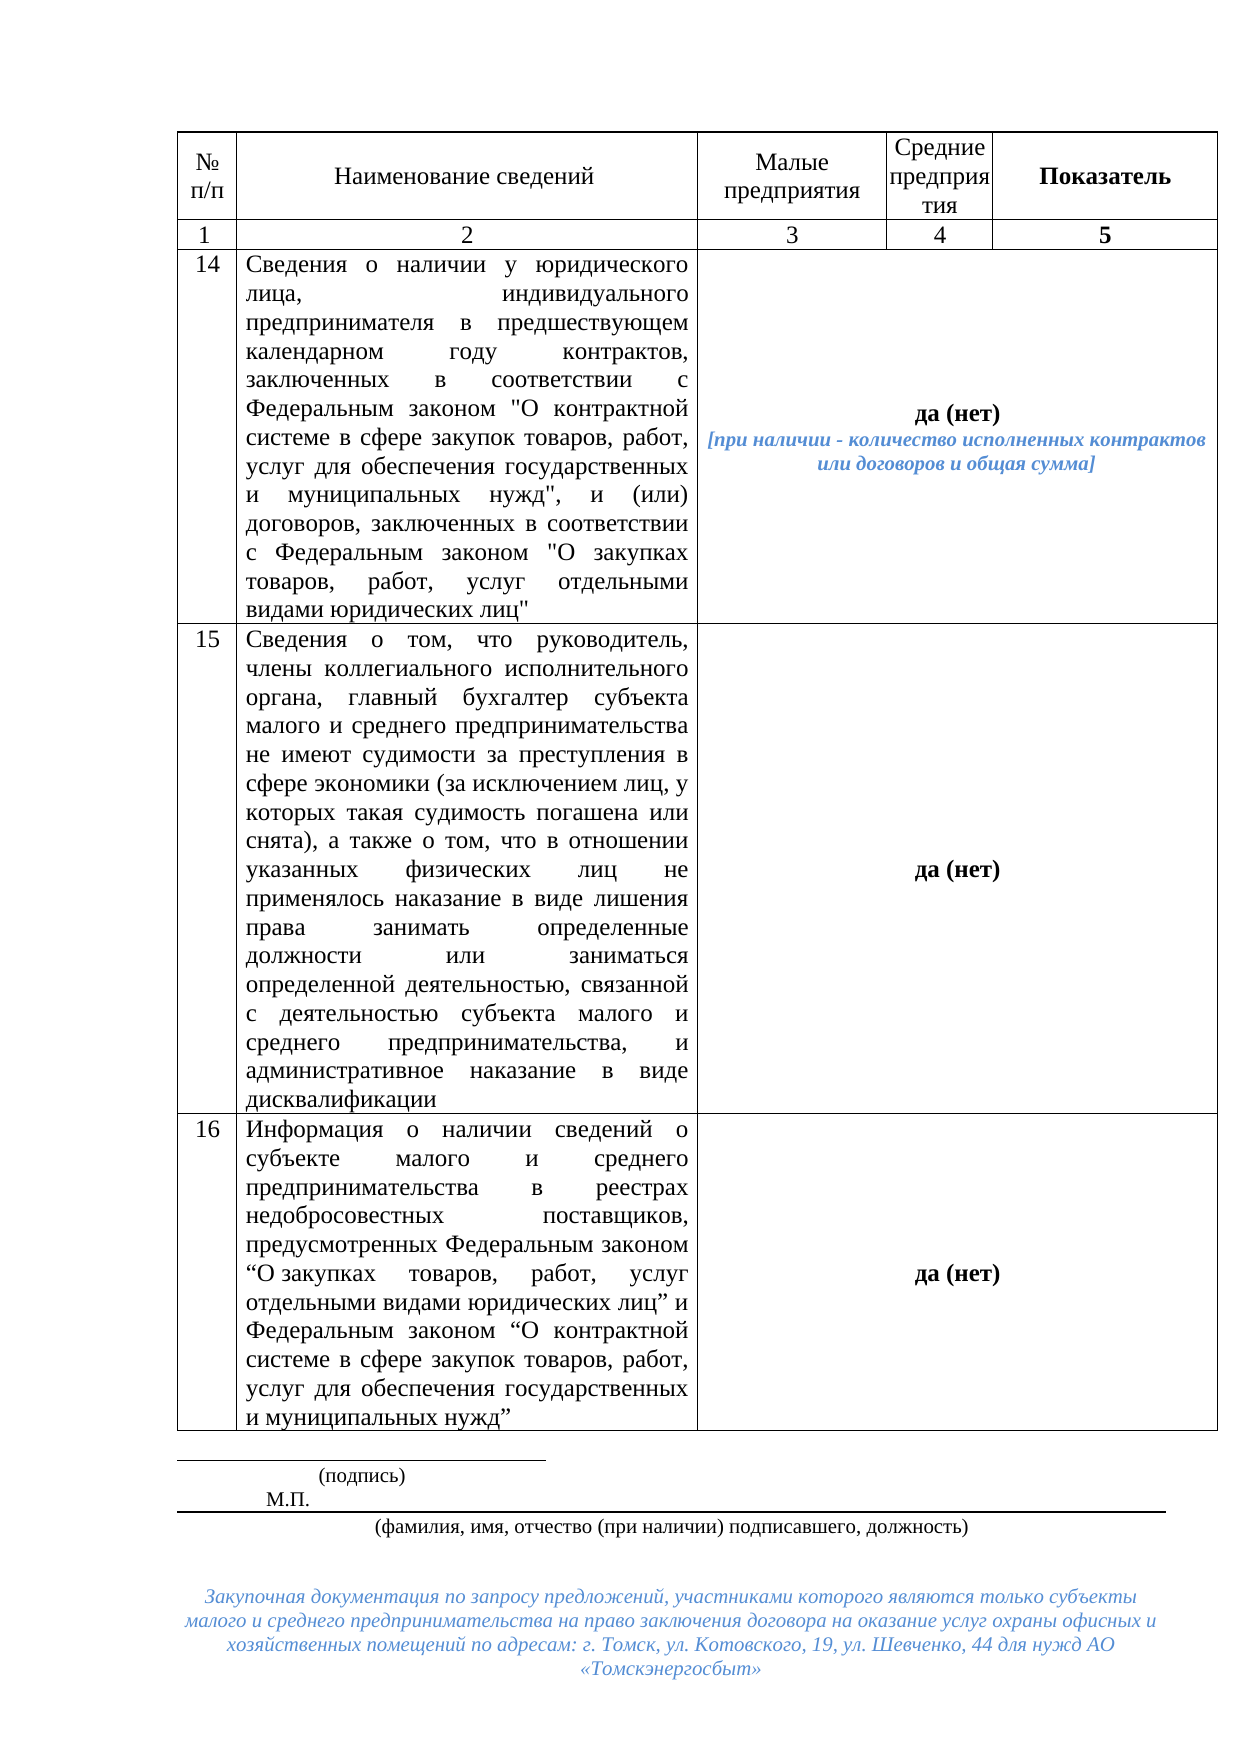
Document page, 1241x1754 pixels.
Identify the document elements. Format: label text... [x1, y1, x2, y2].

table_cell 4 [887, 220, 992, 248]
table_cell да (нет) [698, 624, 1217, 1113]
table_cell 2 [237, 220, 697, 248]
table_cell 1 3 [178, 220, 236, 248]
table_cell 5 [993, 220, 1217, 248]
text М.П. [266, 1487, 1166, 1511]
table_cell 15 [178, 624, 236, 1113]
table_cell 3 [698, 220, 886, 248]
table_cell Информация о наличии сведений о субъекте малого и среднего предпринимательства в реестрах недобросовестных поставщиков, предусмотренных Федеральным законом “О закупках товаров, работ, услуг отдельными видами юридических лиц” и Федеральным законом “О контрактной системе в сфере закупок товаров, работ, услуг для обеспечения государственных и муниципальных нужд” [237, 1114, 697, 1430]
table_cell да (нет) [698, 1114, 1217, 1430]
table_header Средние предприятия [887, 133, 992, 219]
table_cell 16 [178, 1114, 236, 1430]
text (подпись) [177, 1461, 546, 1487]
table_header Показатель [993, 133, 1217, 219]
table_header № п/п [178, 133, 236, 219]
table_cell 14 [178, 250, 236, 623]
table_cell Сведения о наличии у юридического лица, индивидуального предпринимателя в предшествующем календарном году контрактов, заключенных в соответствии с Федеральным законом "О контрактной системе в сфере закупок товаров, работ, услуг для обеспечения государственных и муниципальных нужд", и (или) договоров, заключенных в соответствии с Федеральным законом "О закупках товаров, работ, услуг отдельными видами юридических лиц" [237, 250, 697, 623]
text (фамилия, имя, отчество (при наличии) подписавшего, должность) [177, 1513, 1166, 1538]
table_header Наименование сведений 2 [237, 133, 697, 219]
table_cell да (нет) [при наличии - количество исполненных контрактов или договоров и общая сумма] [698, 250, 1217, 623]
table_header Малые предприятия [698, 133, 886, 219]
table_cell Сведения о том, что руководитель, члены коллегиального исполнительного органа, главный бухгалтер субъекта малого и среднего предпринимательства не имеют судимости за преступления в сфере экономики (за исключением лиц, у которых такая судимость погашена или снята), а также о том, что в отношении указанных физических лиц не применялось наказание в виде лишения права занимать определенные должности или заниматься определенной деятельностью, связанной с деятельностью субъекта малого и среднего предпринимательства, и административное наказание в виде дисквалификации [237, 624, 697, 1113]
